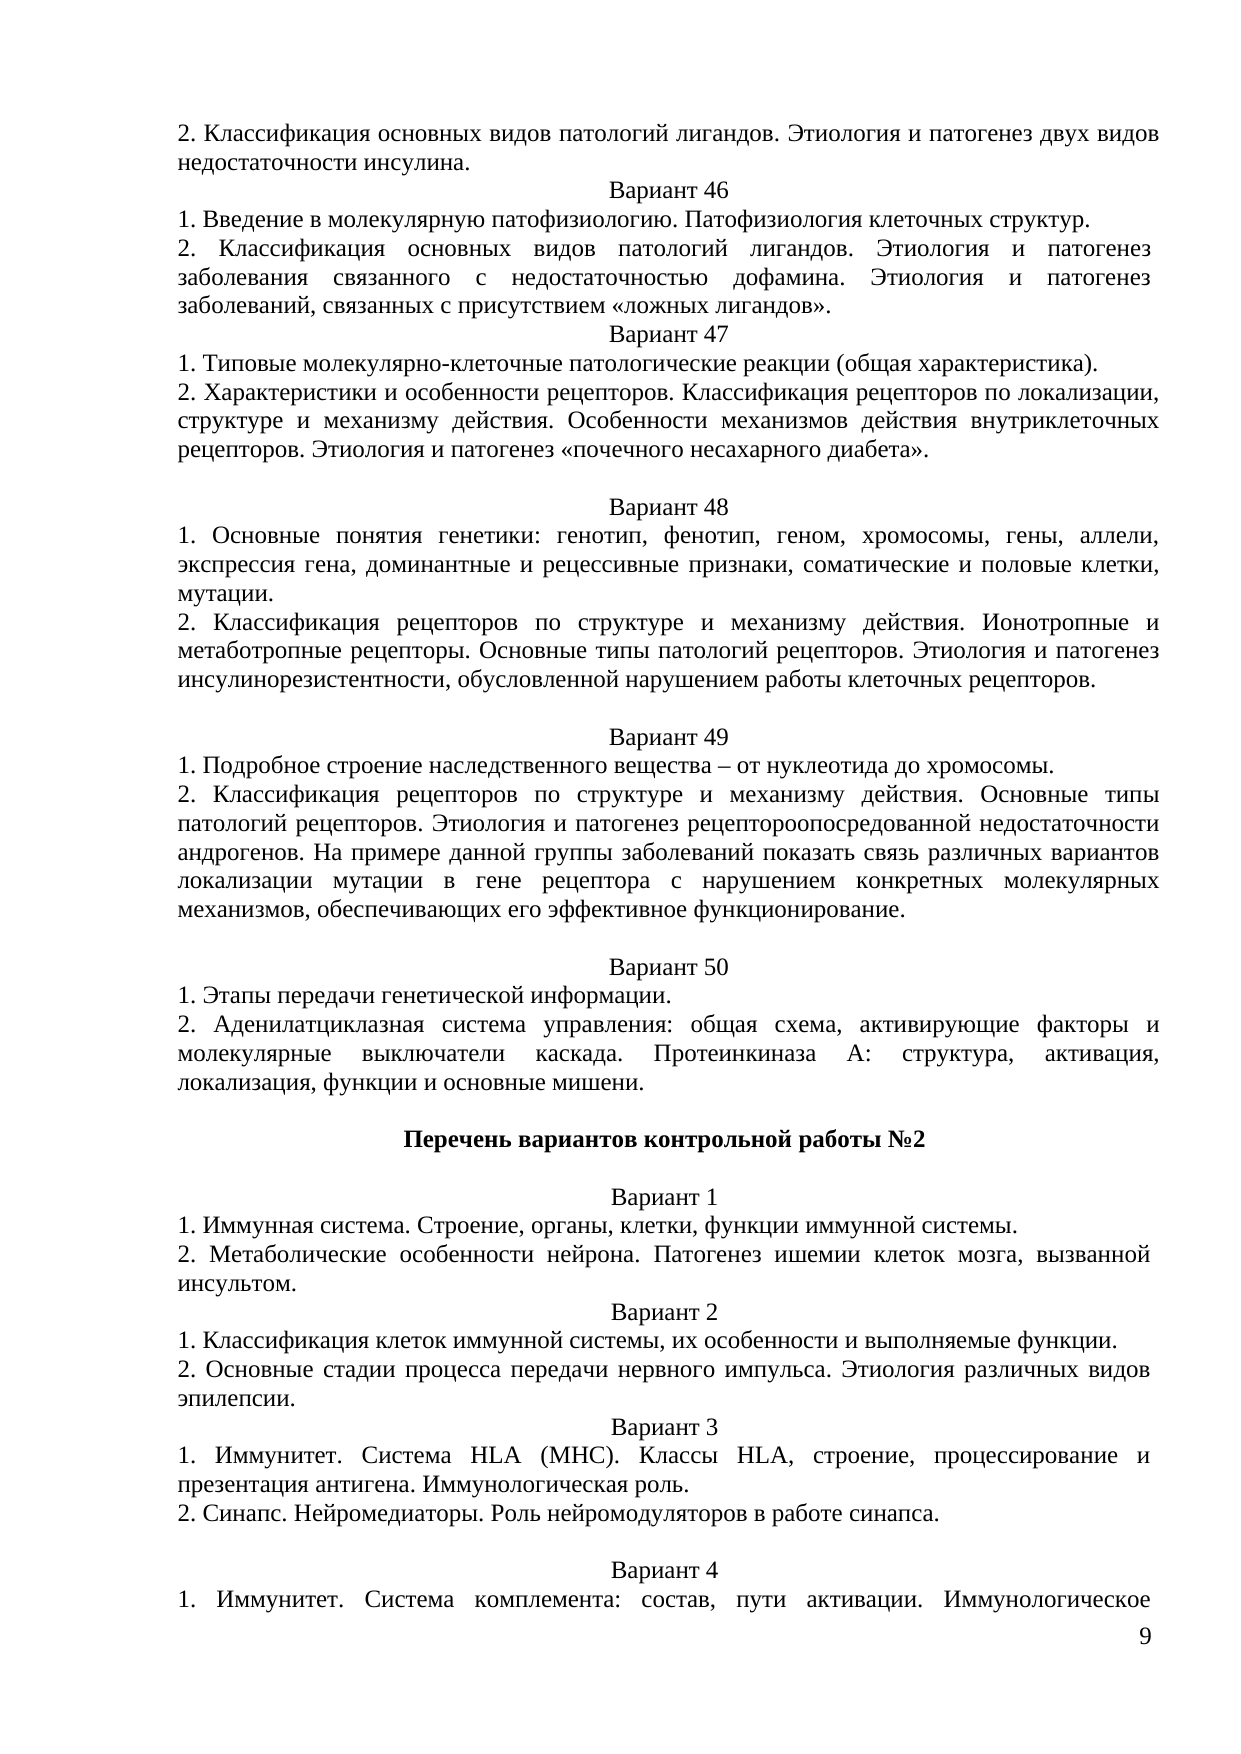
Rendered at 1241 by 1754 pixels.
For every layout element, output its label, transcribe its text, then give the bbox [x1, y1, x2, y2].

text 1. Иммунная система. Строение, органы, клетки, функции иммунной системы. [177, 1211, 1152, 1239]
text Вариант 49 [177, 722, 1160, 751]
text Вариант 50 [177, 952, 1160, 981]
text 2. Классификация основных видов патологий лигандов. Этиология и патогенез заболевания связанного с недостаточностью дофамина. Этиология и патогенез заболеваний, связанных с присутствием «ложных лигандов». [177, 233, 1152, 319]
text 1. Иммунитет. Система HLA (MHC). Классы HLA, строение, процессирование и презентация антигена. Иммунологическая роль. [177, 1441, 1152, 1498]
text Вариант 4 [177, 1556, 1152, 1584]
text 2. Классификация рецепторов по структуре и механизму действия. Ионотропные и метаботропные рецепторы. Основные типы патологий рецепторов. Этиология и патогенез инсулинорезистентности, обусловленной нарушением работы клеточных рецепторов. [177, 607, 1160, 693]
text 2. Классификация рецепторов по структуре и механизму действия. Основные типы патологий рецепторов. Этиология и патогенез рецептороопосредованной недостаточности андрогенов. На примере данной группы заболеваний показать связь различных вариантов локализации мутации в гене рецептора с нарушением конкретных молекулярных механизмов, обеспечивающих его эффективное функционирование. [177, 779, 1160, 923]
text 2. Метаболические особенности нейрона. Патогенез ишемии клеток мозга, вызванной инсультом. [177, 1239, 1152, 1297]
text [177, 1584, 1152, 1613]
text 1. Классификация клеток иммунной системы, их особенности и выполняемые функции. [177, 1326, 1152, 1354]
text Вариант 46 [177, 176, 1160, 204]
text Вариант 48 [177, 492, 1160, 521]
text 1. Этапы передачи генетической информации. [177, 981, 1160, 1009]
text 1. Введение в молекулярную патофизиологию. Патофизиология клеточных структур. [177, 204, 1160, 233]
text 1. Основные понятия генетики: генотип, фенотип, геном, хромосомы, гены, аллели, экспрессия гена, доминантные и рецессивные признаки, соматические и половые клетки, мутации. [177, 521, 1160, 607]
text Вариант 3 [177, 1412, 1152, 1441]
text 2. Характеристики и особенности рецепторов. Классификация рецепторов по локализации, структуре и механизму действия. Особенности механизмов действия внутриклеточных рецепторов. Этиология и патогенез «почечного несахарного диабета». [177, 377, 1160, 463]
text Вариант 1 [177, 1182, 1152, 1211]
text 2. Аденилатциклазная система управления: общая схема, активирующие факторы и молекулярные выключатели каскада. Протеинкиназа А: структура, активация, локализация, функции и основные мишени. [177, 1009, 1160, 1096]
text 1. Подробное строение наследственного вещества – от нуклеотида до хромосомы. [177, 751, 1160, 779]
text 2. Синапс. Нейромедиаторы. Роль нейромодуляторов в работе синапса. [177, 1498, 1152, 1527]
text 2. Классификация основных видов патологий лигандов. Этиология и патогенез двух видов недостаточности инсулина. [177, 118, 1160, 176]
text 1. Типовые молекулярно-клеточные патологические реакции (общая характеристика). [177, 348, 1160, 377]
text Вариант 2 [177, 1297, 1152, 1326]
text Вариант 47 [177, 319, 1160, 348]
text Перечень вариантов контрольной работы №2 [177, 1124, 1152, 1153]
text 2. Основные стадии процесса передачи нервного импульса. Этиология различных видов эпилепсии. [177, 1354, 1152, 1412]
